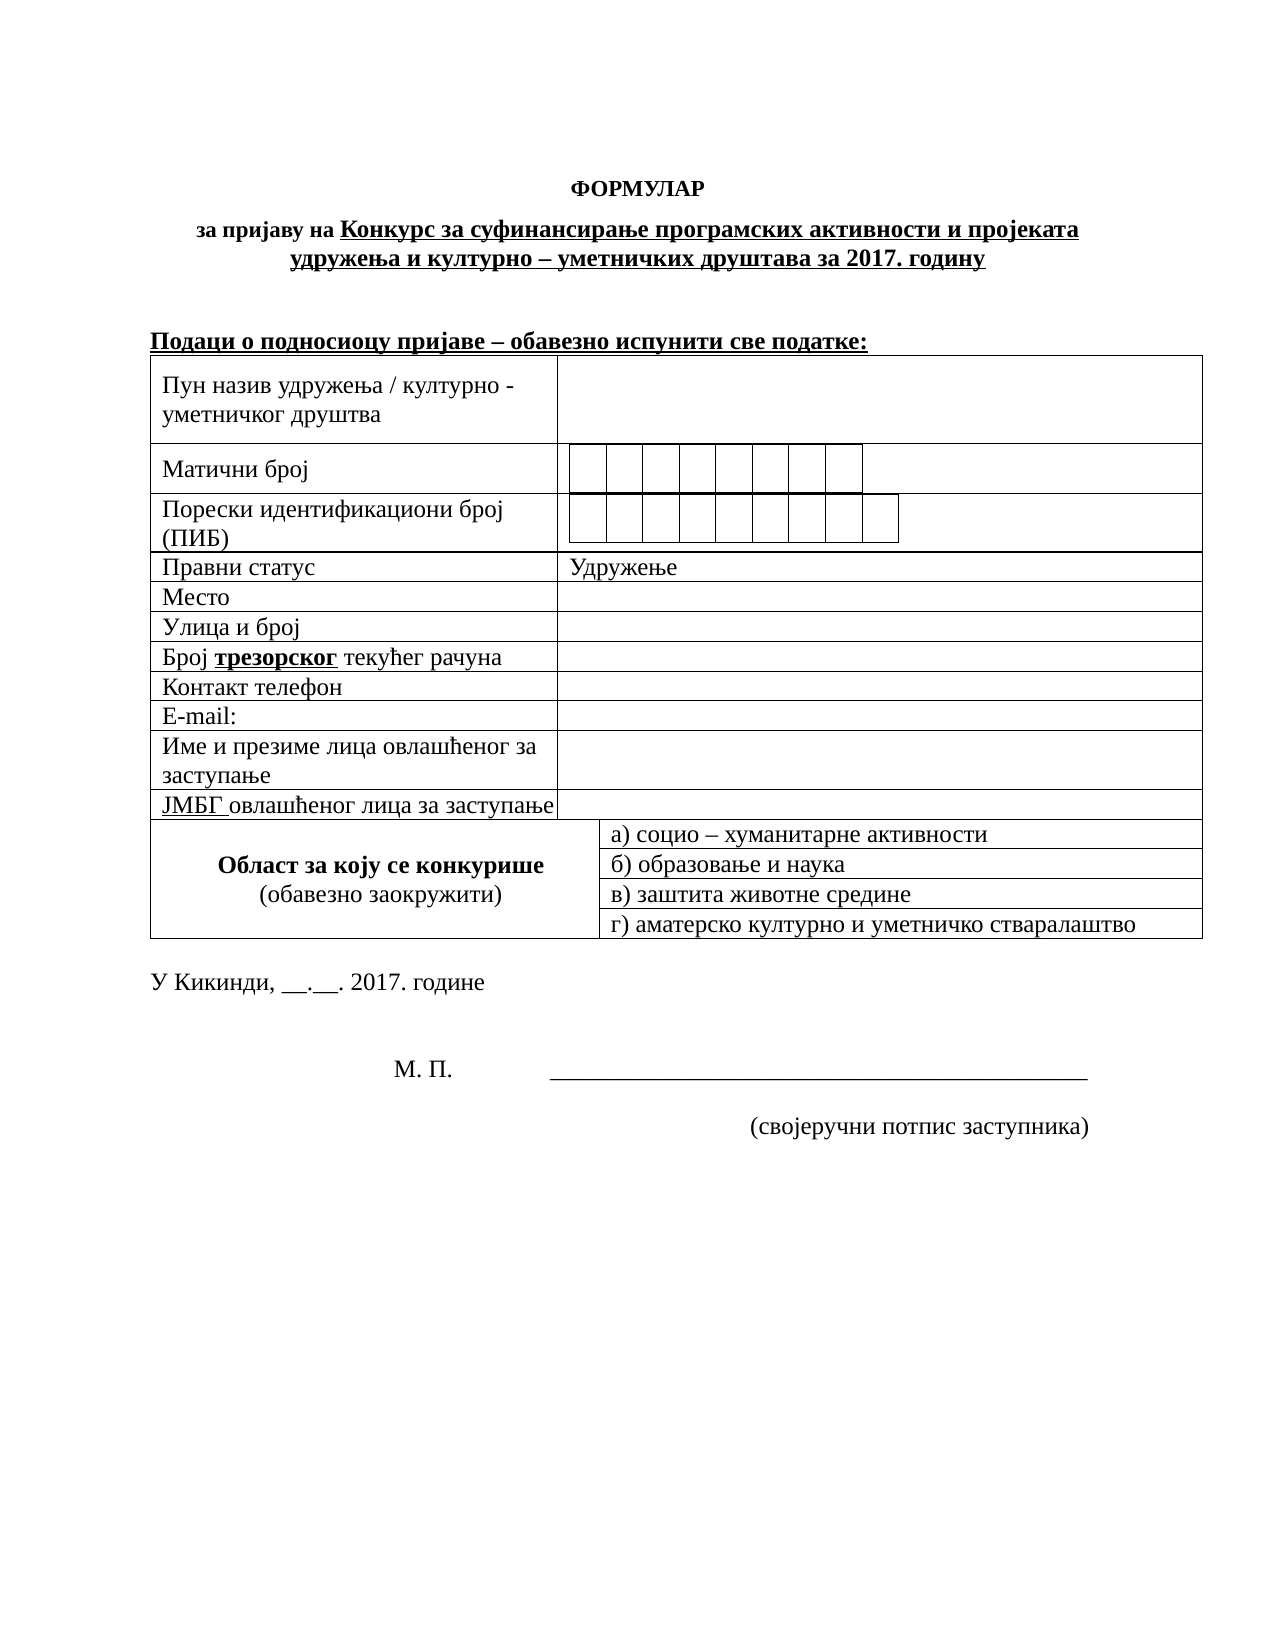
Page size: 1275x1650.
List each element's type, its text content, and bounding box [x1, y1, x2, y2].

table_cell [716, 445, 752, 492]
table_cell [826, 445, 862, 492]
text У Кикинди, __.__. 2017. године [150, 967, 1125, 996]
subtitle ФОРМУЛАР [150, 175, 1125, 201]
text М. П. ___________________________________________ [150, 1054, 1125, 1082]
table_cell Улица и број [151, 612, 557, 641]
table_cell [558, 612, 1202, 641]
table_cell [558, 731, 1202, 789]
table_cell г) аматерско културно и уметничко стваралаштво [600, 909, 1202, 938]
table_cell Контакт телефон [151, 672, 557, 700]
table_cell б) образовање и наука [600, 849, 1202, 878]
table_cell Име и презиме лица овлашћеног за заступање [151, 731, 557, 789]
table_cell [558, 701, 1202, 730]
table_cell [558, 672, 1202, 700]
table_cell [558, 790, 1202, 818]
text (својеручни потпис заступника) [150, 1082, 1125, 1140]
table_cell Матични број [151, 444, 557, 493]
table_header Пун назив удружења / културно - уметничког друштва [151, 356, 557, 442]
table_cell [558, 642, 1202, 671]
table_cell [643, 445, 679, 492]
text Подаци о подносиоцу пријаве – обавезно испунити све податке: [150, 326, 1125, 355]
table_cell [558, 582, 1202, 611]
table_cell [570, 445, 606, 492]
table_cell Порески идентификациони број (ПИБ) [151, 494, 557, 551]
table_cell Правни статус [151, 553, 557, 581]
table_cell [558, 494, 1202, 551]
table_header [558, 356, 1202, 442]
text за пријаву на Конкурс за суфинансирање програмских активности и пројеката удружења и културно – уметничких друштава за 2017. годину [150, 214, 1125, 271]
table_cell Удружење [558, 553, 1202, 581]
table_cell а) социо – хуманитарне активности [600, 820, 1202, 848]
table_cell Е-mail: [151, 701, 557, 730]
table_cell Број трезорског текућег рачуна [151, 642, 557, 671]
table_cell [863, 444, 1202, 493]
table_cell [789, 445, 825, 492]
table_cell [607, 445, 642, 492]
table_cell Област за коју се конкурише (обавезно заокружити) [151, 820, 599, 938]
table_cell [558, 444, 569, 493]
table_cell ЈМБГ овлашћеног лица за заступање [151, 790, 557, 818]
table_cell в) заштита животне средине [600, 879, 1202, 908]
table_cell [680, 445, 715, 492]
table_cell [753, 445, 788, 492]
table_cell Место [151, 582, 557, 611]
